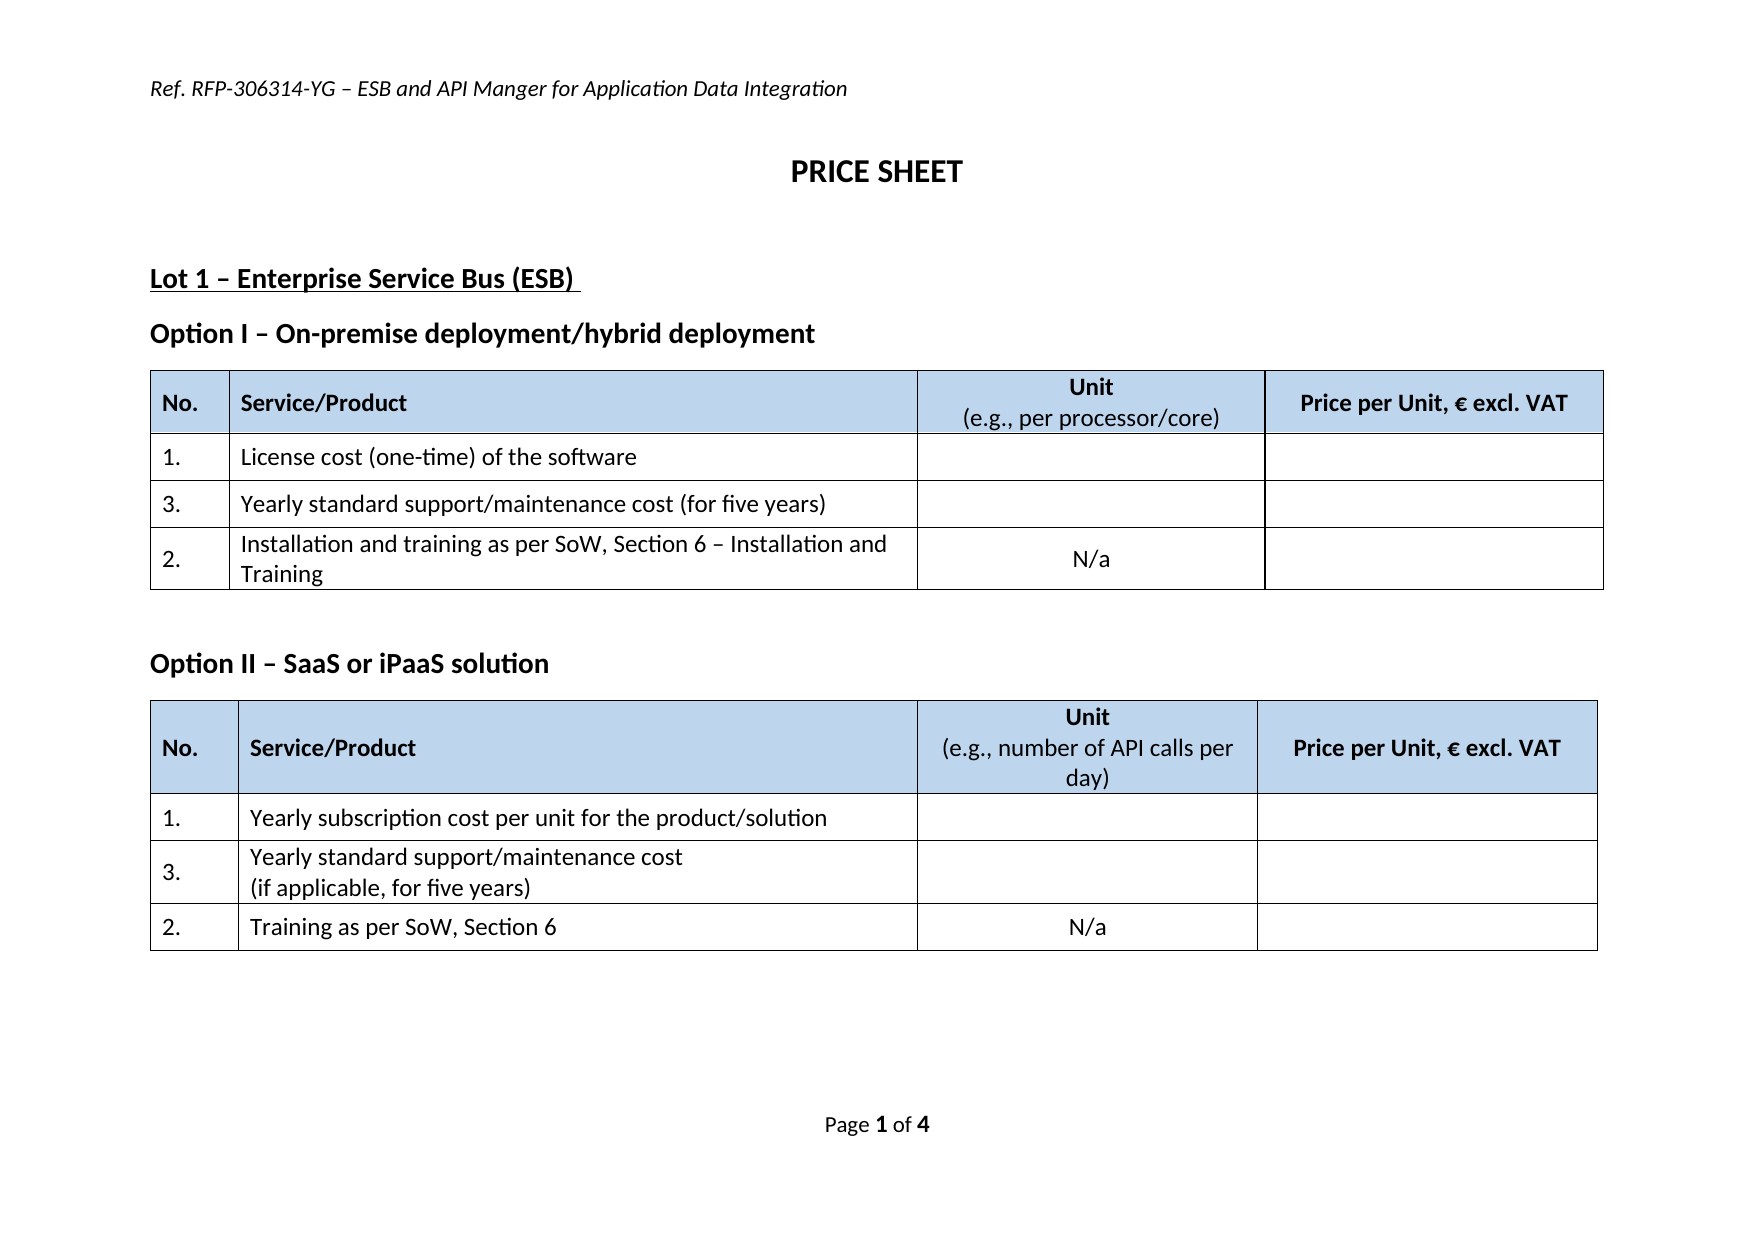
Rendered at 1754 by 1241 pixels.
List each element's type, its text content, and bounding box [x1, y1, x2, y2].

table_cell [918, 481, 1264, 527]
table_header Unit (e.g., per processor/core) [918, 371, 1264, 432]
table_cell N/a [918, 528, 1264, 589]
table_header Price per Unit, € excl. VAT [1266, 371, 1603, 432]
text PRICE SHEET [150, 150, 1604, 191]
text Option I – On-premise deployment/hybrid deployment [150, 315, 1604, 351]
text Lot 1 – Enterprise Service Bus (ESB) [150, 260, 1604, 296]
table_cell 1. [151, 434, 229, 480]
table_header No. [151, 701, 238, 793]
table_cell Yearly standard support/maintenance cost (for five years) [230, 481, 917, 527]
table_cell [918, 794, 1257, 840]
table_cell [1258, 794, 1597, 840]
table_cell Yearly standard support/maintenance cost (if applicable, for five years) [239, 841, 917, 902]
table_cell 3. [151, 841, 238, 902]
table_header Service/Product [230, 371, 917, 432]
table_cell [918, 434, 1264, 480]
table_cell License cost (one-time) of the software [230, 434, 917, 480]
table_cell [1258, 904, 1597, 950]
table_cell Training as per SoW, Section 6 [239, 904, 917, 950]
table_cell 2. [151, 904, 238, 950]
table_cell [1266, 434, 1603, 480]
table_header Service/Product [239, 701, 917, 793]
table_cell 3. [151, 481, 229, 527]
table_header Unit (e.g., number of API calls per day) [918, 701, 1257, 793]
table_cell Yearly subscription cost per unit for the product/solution [239, 794, 917, 840]
table_cell 2. [151, 528, 229, 589]
table_cell [918, 841, 1257, 902]
table_cell 1. [151, 794, 238, 840]
table_header No. [151, 371, 229, 432]
table_cell [1266, 528, 1603, 589]
table_cell N/a [918, 904, 1257, 950]
table_cell Installation and training as per SoW, Section 6 – Installation and Training [230, 528, 917, 589]
table_header Price per Unit, € excl. VAT [1258, 701, 1597, 793]
table_cell [1258, 841, 1597, 902]
text Option II – SaaS or iPaaS solution [150, 645, 1604, 681]
table_cell [1266, 481, 1603, 527]
